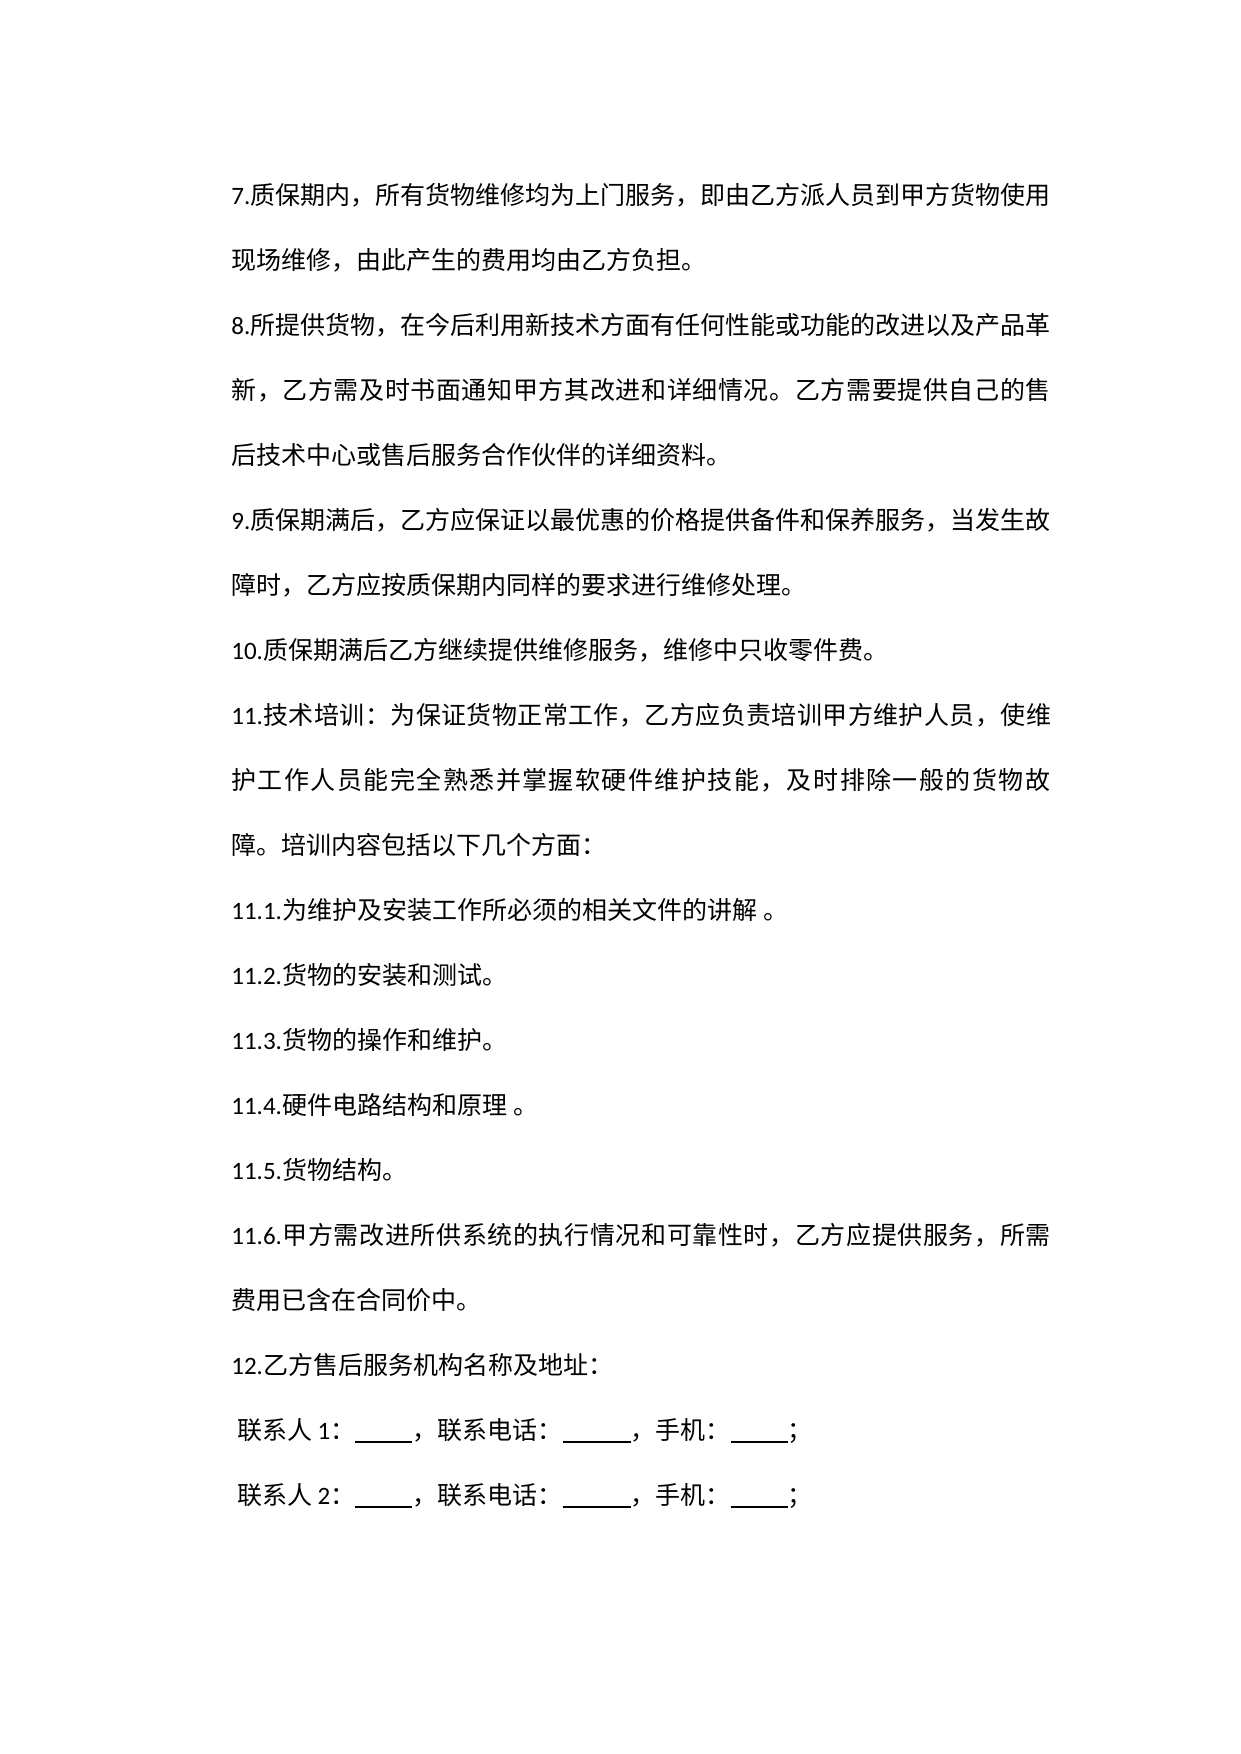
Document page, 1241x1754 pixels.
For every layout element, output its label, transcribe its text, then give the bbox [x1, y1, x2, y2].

text 8.所提供货物，在今后利用新技术方面有任何性能或功能的改进以及产品革新，乙方需及时书面通知甲方其改进和详细情况。乙方需要提供自己的售后技术中心或售后服务合作伙伴的详细资料。 [231, 292, 1053, 487]
text 12.乙方售后服务机构名称及地址： [231, 1332, 1053, 1397]
text 11.1.为维护及安装工作所必须的相关文件的讲解 。 [231, 877, 1053, 942]
text 11.3.货物的操作和维护。 [231, 1007, 1053, 1072]
text 联系人1： ，联系电话： ，手机： ； [187, 1397, 1053, 1462]
text 11.4.硬件电路结构和原理 。 [231, 1072, 1053, 1137]
text 10.质保期满后乙方继续提供维修服务，维修中只收零件费。 [231, 617, 1053, 682]
text 7.质保期内，所有货物维修均为上门服务，即由乙方派人员到甲方货物使用现场维修，由此产生的费用均由乙方负担。 [231, 162, 1053, 292]
text 9.质保期满后，乙方应保证以最优惠的价格提供备件和保养服务，当发生故障时，乙方应按质保期内同样的要求进行维修处理。 [231, 487, 1053, 617]
text 11.2.货物的安装和测试。 [231, 942, 1053, 1007]
text 11.5.货物结构。 [231, 1137, 1053, 1202]
text 11.6.甲方需改进所供系统的执行情况和可靠性时，乙方应提供服务，所需费用已含在合同价中。 [231, 1202, 1053, 1332]
text 联系人2： ，联系电话： ，手机： ； [187, 1462, 1053, 1527]
text 11.技术培训：为保证货物正常工作，乙方应负责培训甲方维护人员，使维护工作人员能完全熟悉并掌握软硬件维护技能，及时排除一般的货物故障。培训内容包括以下几个方面： [231, 682, 1053, 877]
